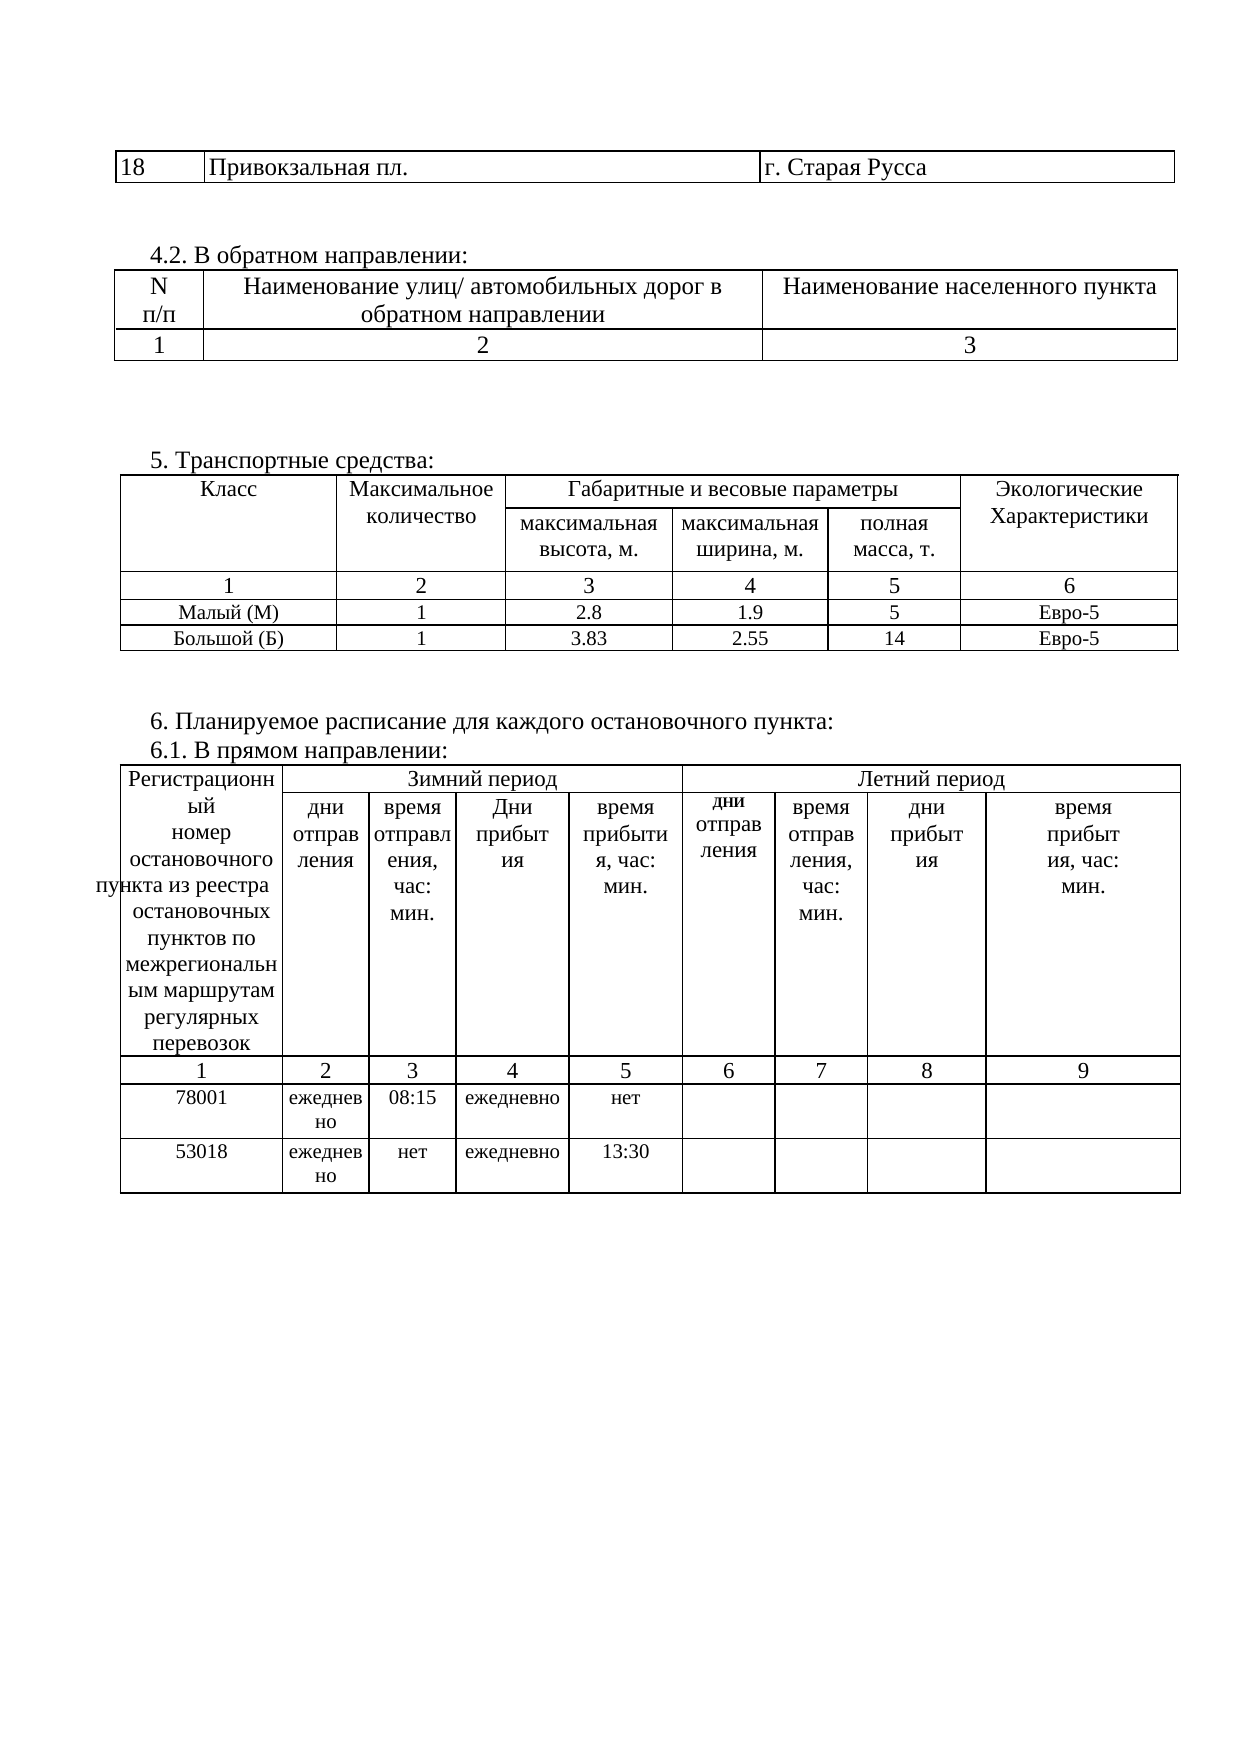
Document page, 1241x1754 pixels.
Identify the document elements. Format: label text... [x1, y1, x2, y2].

table_cell ежедневно [283, 1085, 368, 1138]
table_cell [683, 1085, 774, 1138]
table_header Регистрационный номер остановочного пункта из реестра остановочных пунктов по межрегиональным маршрутам регулярных перевозок [121, 766, 282, 1055]
table_cell дни прибыт ия [868, 793, 985, 1055]
table_cell 18 [117, 152, 204, 181]
table_cell 8 [868, 1057, 985, 1083]
table_cell нет [570, 1085, 682, 1138]
table_cell 6 [961, 572, 1177, 598]
table_cell Евро-5 [961, 626, 1177, 650]
table_cell Большой (Б) [121, 626, 336, 650]
table_cell 2 [204, 330, 762, 360]
table_cell 3 [763, 328, 1177, 360]
table_cell [987, 1085, 1180, 1138]
table_cell 5 [829, 572, 960, 598]
table_cell Евро-5 [961, 600, 1177, 624]
table_cell нет [370, 1139, 455, 1192]
table_cell 1 [337, 600, 505, 624]
table_cell 3.83 [506, 626, 672, 650]
table_header Наименование улиц/ автомобильных дорог в обратном направлении [204, 271, 762, 328]
table_cell 3 [370, 1057, 455, 1083]
table_cell [776, 1139, 867, 1192]
table_header Летний период [683, 766, 1180, 792]
table_cell 4 [673, 572, 827, 598]
table_cell время прибыт ия, час: мин. [987, 793, 1180, 1055]
table_header Наименование населенного пункта [763, 271, 1177, 328]
table_cell [868, 1085, 985, 1138]
table_cell 5 [829, 600, 960, 624]
table_cell дни отправ ления [283, 793, 368, 1055]
table_cell 3 [506, 572, 672, 598]
table_cell 2 [337, 572, 505, 598]
table_cell полная масса, т. [829, 509, 960, 571]
table_header Максимальное количество [337, 476, 505, 571]
text 4.2. В обратном направлении: [150, 241, 1090, 269]
table_cell 4 [457, 1057, 568, 1083]
table_cell 1 [121, 572, 336, 598]
table_cell 6 [683, 1057, 774, 1083]
table_cell [987, 1139, 1180, 1192]
table_cell ежедневно [283, 1139, 368, 1192]
table_cell Дни прибыт ия [457, 793, 568, 1055]
text 5. Транспортные средства: [150, 445, 1090, 474]
table_header Зимний период [283, 766, 682, 792]
table_header N п/п [115, 271, 203, 328]
text 6. Планируемое расписание для каждого остановочного пункта: [150, 706, 1090, 735]
table_cell максимальная высота, м. [506, 509, 672, 571]
text 6.1. В прямом направлении: [150, 735, 1090, 764]
table_cell 1 [337, 626, 505, 650]
table_cell 2 [283, 1057, 368, 1083]
table_cell 9 [987, 1057, 1180, 1083]
table_header Экологические Характеристики [961, 476, 1177, 571]
table_cell [776, 1085, 867, 1138]
table_cell 5 [570, 1057, 682, 1083]
table_cell 13:30 [570, 1139, 682, 1192]
table_cell максимальная ширина, м. [673, 509, 827, 571]
table_cell Привокзальная пл. [205, 152, 759, 181]
table_cell 1 [115, 329, 203, 360]
table_cell 2.55 [673, 626, 827, 650]
table_cell время прибыти я, час: мин. [570, 793, 682, 1055]
table_header Класс [121, 476, 336, 571]
table_cell ежедневно [457, 1139, 568, 1192]
table_cell 7 [776, 1057, 867, 1083]
table_cell 2.8 [506, 600, 672, 624]
table_cell [683, 1139, 774, 1192]
table_cell ДНИ отправ ления [683, 793, 774, 1055]
table_cell время отправл ения, час: мин. [370, 793, 455, 1055]
table_cell время отправ ления, час: мин. [776, 793, 867, 1055]
table_cell 1.9 [673, 600, 827, 624]
table_cell [868, 1139, 985, 1192]
table_cell 78001 [121, 1085, 282, 1138]
table_cell Малый (М) [121, 600, 336, 624]
table_cell 53018 [121, 1139, 282, 1192]
table_cell ежедневно [457, 1085, 568, 1138]
table_cell 1 [121, 1057, 282, 1083]
table_cell 08:15 [370, 1085, 455, 1138]
table_cell 14 [829, 626, 960, 650]
table_cell г. Старая Русса [761, 152, 1174, 181]
table_header Габаритные и весовые параметры [506, 476, 960, 507]
